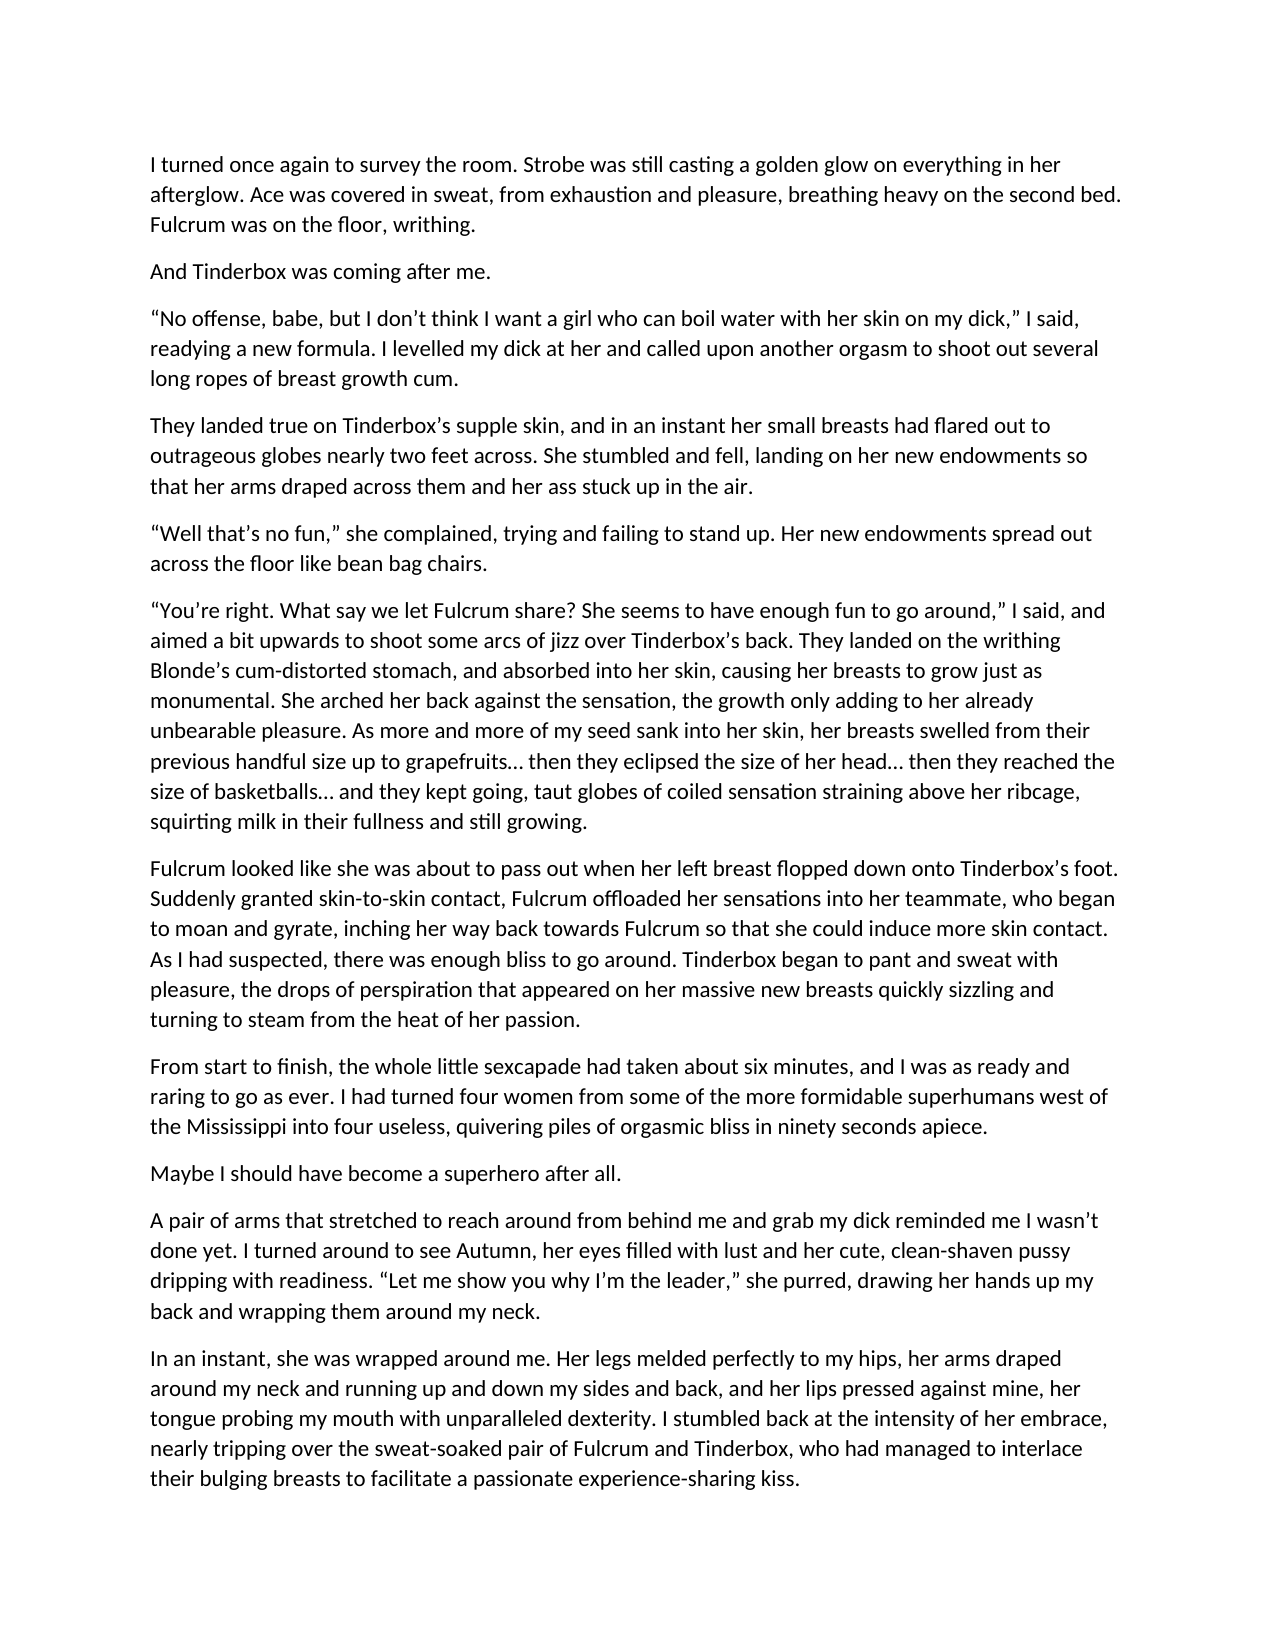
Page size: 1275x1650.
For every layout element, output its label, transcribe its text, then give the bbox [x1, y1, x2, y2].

text “You’re right. What say we let Fulcrum share? She seems to have enough fun to go around,” I said, and aimed a bit upwards to shoot some arcs of jizz over Tinderbox’s back. They landed on the writhing Blonde’s cum-distorted stomach, and absorbed into her skin, causing her breasts to grow just as monumental. She arched her back against the sensation, the growth only adding to her already unbearable pleasure. As more and more of my seed sank into her skin, her breasts swelled from their previous handful size up to grapefruits… then they eclipsed the size of her head… then they reached the size of basketballs… and they kept going, taut globes of coiled sensation straining above her ribcage, squirting milk in their fullness and still growing. [150, 596, 1125, 835]
text I turned once again to survey the room. Strobe was still casting a golden glow on everything in her afterglow. Ace was covered in sweat, from exhaustion and pleasure, breathing heavy on the second bed. Fulcrum was on the floor, writhing. [150, 150, 1125, 238]
text Maybe I should have become a superhero after all. [150, 1159, 1125, 1187]
text And Tinderbox was coming after me. [150, 257, 1125, 285]
text Fulcrum looked like she was about to pass out when her left breast flopped down onto Tinderbox’s foot. Suddenly granted skin-to-skin contact, Fulcrum offloaded her sensations into her teammate, who began to moan and gyrate, inching her way back towards Fulcrum so that she could induce more skin contact. As I had suspected, there was enough bliss to go around. Tinderbox began to pant and sweat with pleasure, the drops of perspiration that appeared on her massive new breasts quickly sizzling and turning to steam from the heat of her passion. [150, 854, 1125, 1033]
text From start to finish, the whole little sexcapade had taken about six minutes, and I was as ready and raring to go as ever. I had turned four women from some of the more formidable superhumans west of the Mississippi into four useless, quivering piles of orgasmic bliss in ninety seconds apiece. [150, 1052, 1125, 1141]
text In an instant, she was wrapped around me. Her legs melded perfectly to my hips, her arms draped around my neck and running up and down my sides and back, and her lips pressed against mine, her tongue probing my mouth with unparalleled dexterity. I stumbled back at the intensity of her embrace, nearly tripping over the sweat-soaked pair of Fulcrum and Tinderbox, who had managed to interlace their bulging breasts to facilitate a passionate experience-sharing kiss. [150, 1344, 1125, 1493]
text “No offense, babe, but I don’t think I want a girl who can boil water with her skin on my dick,” I said, readying a new formula. I levelled my dick at her and called upon another orgasm to shoot out several long ropes of breast growth cum. [150, 304, 1125, 393]
text They landed true on Tinderbox’s supple skin, and in an instant her small breasts had flared out to outrageous globes nearly two feet across. She stumbled and fell, landing on her new endowments so that her arms draped across them and her ass stuck up in the air. [150, 411, 1125, 500]
text “Well that’s no fun,” she complained, trying and failing to stand up. Her new endowments spread out across the floor like bean bag chairs. [150, 519, 1125, 577]
text A pair of arms that stretched to reach around from behind me and grab my dick reminded me I wasn’t done yet. I turned around to see Autumn, her eyes filled with lust and her cute, clean-shaven pussy dripping with readiness. “Let me show you why I’m the leader,” she purred, drawing her hands up my back and wrapping them around my neck. [150, 1206, 1125, 1325]
